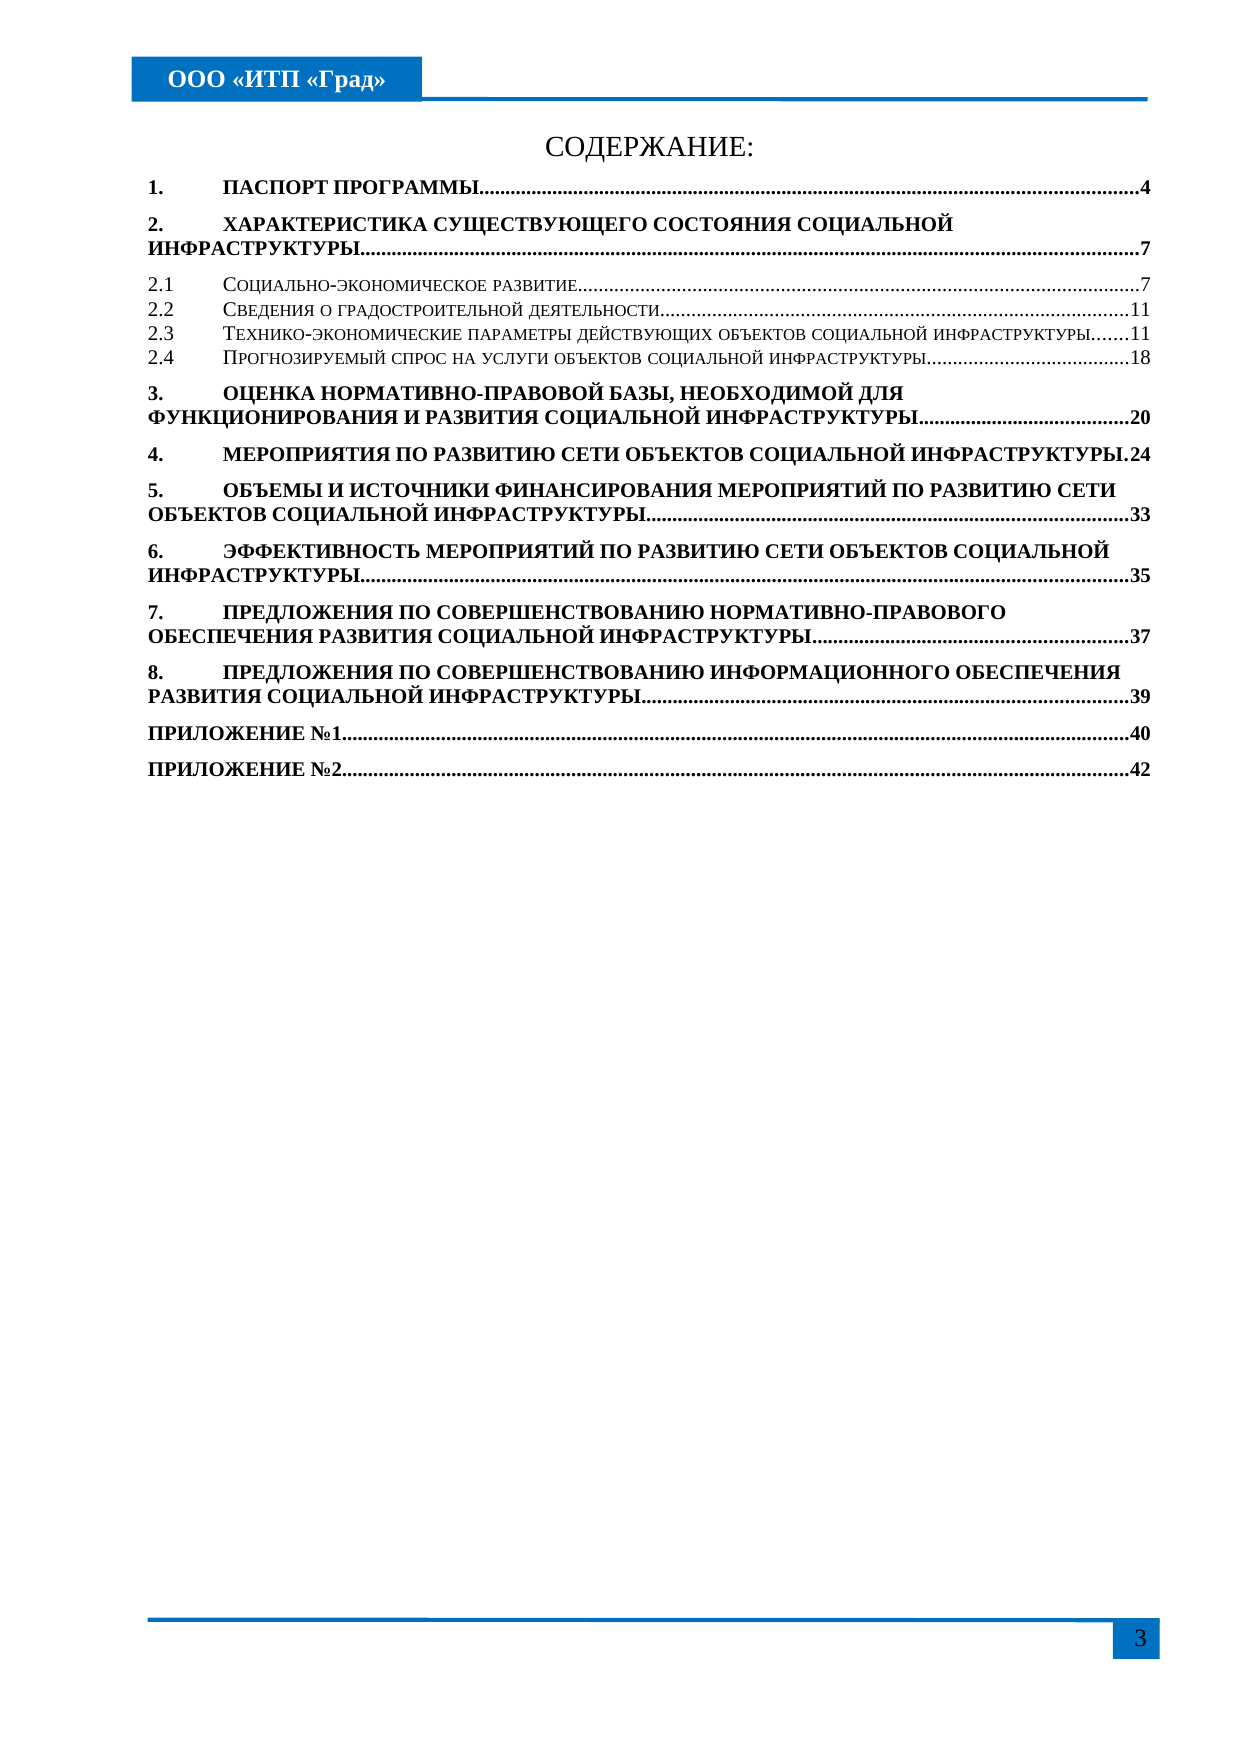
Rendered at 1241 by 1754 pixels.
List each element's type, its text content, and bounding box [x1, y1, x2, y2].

text Приложение №2 42 [148, 757, 1152, 781]
text 8. Предложения по совершенствованию информационного обеспечения развития социальной инфраструктуры 39 [148, 660, 1152, 708]
text 7. Предложения по совершенствованию нормативно-правового обеспечения развития социальной инфраструктуры 37 [148, 599, 1152, 648]
text 2.3 Технико-экономические параметры действующих объектов социальной инфраструктуры 11 [148, 321, 1152, 344]
text 2. Характеристика существующего состояния социальной инфраструктуры 7 [148, 212, 1152, 260]
text 5. Объемы и источники финансирования мероприятий по развитию сети объектов социальной инфраструктуры 33 [148, 478, 1152, 526]
text 2.1 Социально-экономическое развитие 7 [148, 272, 1152, 296]
text 4. мероприятия по развитию сети объектов социальной инфраструктуры 24 [148, 442, 1152, 466]
text 3. Оценка нормативно-правовой базы, необходимой для функционирования и развития социальной инфраструктуры 20 [148, 381, 1152, 429]
text Приложение №1 40 [148, 721, 1152, 745]
text 2.4 Прогнозируемый спрос на услуги объектов социальной инфраструктуры 18 [148, 344, 1152, 369]
text 1. ПАСПОРТ ПРОГРАММЫ 4 [148, 175, 1152, 199]
text СОДЕРЖАНИЕ: [148, 129, 1152, 163]
text 6. Эффективность мероприятий по развитию сети объектов социальной инфраструктуры 35 [148, 539, 1152, 587]
text 2.2 Сведения о градостроительной деятельности 11 [148, 296, 1152, 321]
